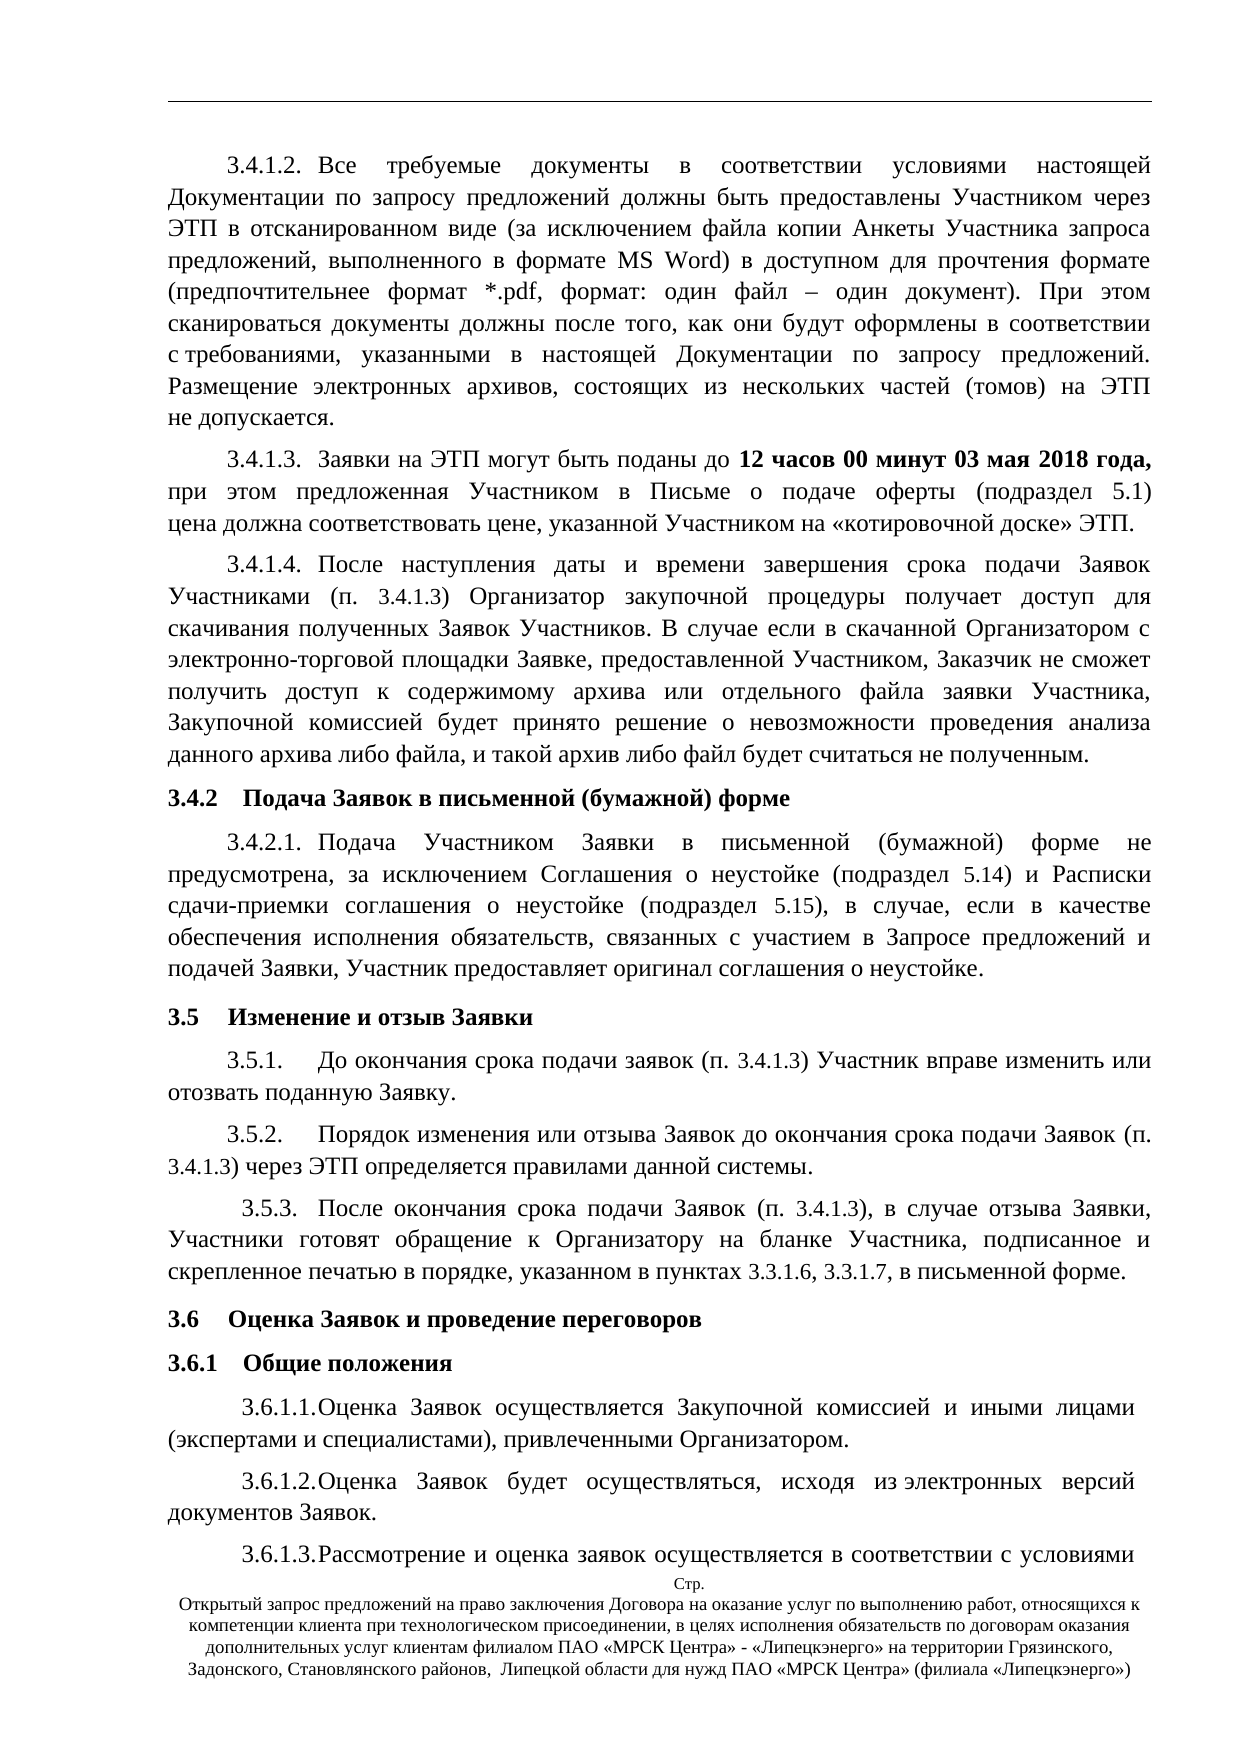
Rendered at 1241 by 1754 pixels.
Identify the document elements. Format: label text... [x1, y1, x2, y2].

list Порядок изменения или отзыва Заявок до окончания срока подачи Заявок (п. 3.4.1.3) через ЭТП определяется правилами данной системы. [168, 1119, 1152, 1179]
list Заявки на ЭТП могут быть поданы до 12 часов 00 минут 03 мая 2018 года, при этом предложенная Участником в Письме о подаче оферты (подраздел 5.1) цена должна соответствовать цене, указанной Участником на «котировочной доске» ЭТП. [168, 444, 1152, 536]
subtitle Общие положения [168, 1348, 1152, 1377]
subtitle Подача Заявок в письменной (бумажной) форме [168, 783, 1152, 812]
list Оценка Заявок осуществляется Закупочной комиссией и иными лицами (экспертами и специалистами), привлеченными Организатором. [168, 1392, 1135, 1452]
list После наступления даты и времени завершения срока подачи Заявок Участниками (п. 3.4.1.3) Организатор закупочной процедуры получает доступ для скачивания полученных Заявок Участников. В случае если в скачанной Организатором с электронно-торговой площадки Заявке, предоставленной Участником, Заказчик не сможет получить доступ к содержимому архива или отдельного файла заявки Участника, Закупочной комиссией будет принято решение о невозможности проведения анализа данного архива либо файла, и такой архив либо файл будет считаться не полученным. [168, 549, 1152, 768]
list Оценка Заявок будет осуществляться, исходя из электронных версий документов Заявок. [168, 1466, 1135, 1526]
subtitle Изменение и отзыв Заявки [168, 1002, 1152, 1030]
subtitle Оценка Заявок и проведение переговоров [168, 1304, 1152, 1333]
list Все требуемые документы в соответствии условиями настоящей Документации по запросу предложений должны быть предоставлены Участником через ЭТП в отсканированном виде (за исключением файла копии Анкеты Участника запроса предложений, выполненного в формате MS Word) в доступном для прочтения формате (предпочтительнее формат *.pdf, формат: один файл – один документ). При этом сканироваться документы должны после того, как они будут оформлены в соответствии с требованиями, указанными в настоящей Документации по запросу предложений. Размещение электронных архивов, состоящих из нескольких частей (томов) на ЭТП не допускается. [168, 150, 1152, 431]
list До окончания срока подачи заявок (п. 3.4.1.3) Участник вправе изменить или отозвать поданную Заявку. [168, 1046, 1152, 1106]
list После окончания срока подачи Заявок (п. 3.4.1.3), в случае отзыва Заявки, Участники готовят обращение к Организатору на бланке Участника, подписанное и скрепленное печатью в порядке, указанном в пунктах 3.3.1.6, 3.3.1.7, в письменной форме. [168, 1193, 1152, 1284]
list Подача Участником Заявки в письменной (бумажной) форме не предусмотрена, за исключением Соглашения о неустойке (подраздел 5.14) и Расписки сдачи-приемки соглашения о неустойке (подраздел 5.15), в случае, если в качестве обеспечения исполнения обязательств, связанных с участием в Запросе предложений и подачей Заявки, Участник предоставляет оригинал соглашения о неустойке. [168, 827, 1152, 982]
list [168, 1539, 1135, 1568]
